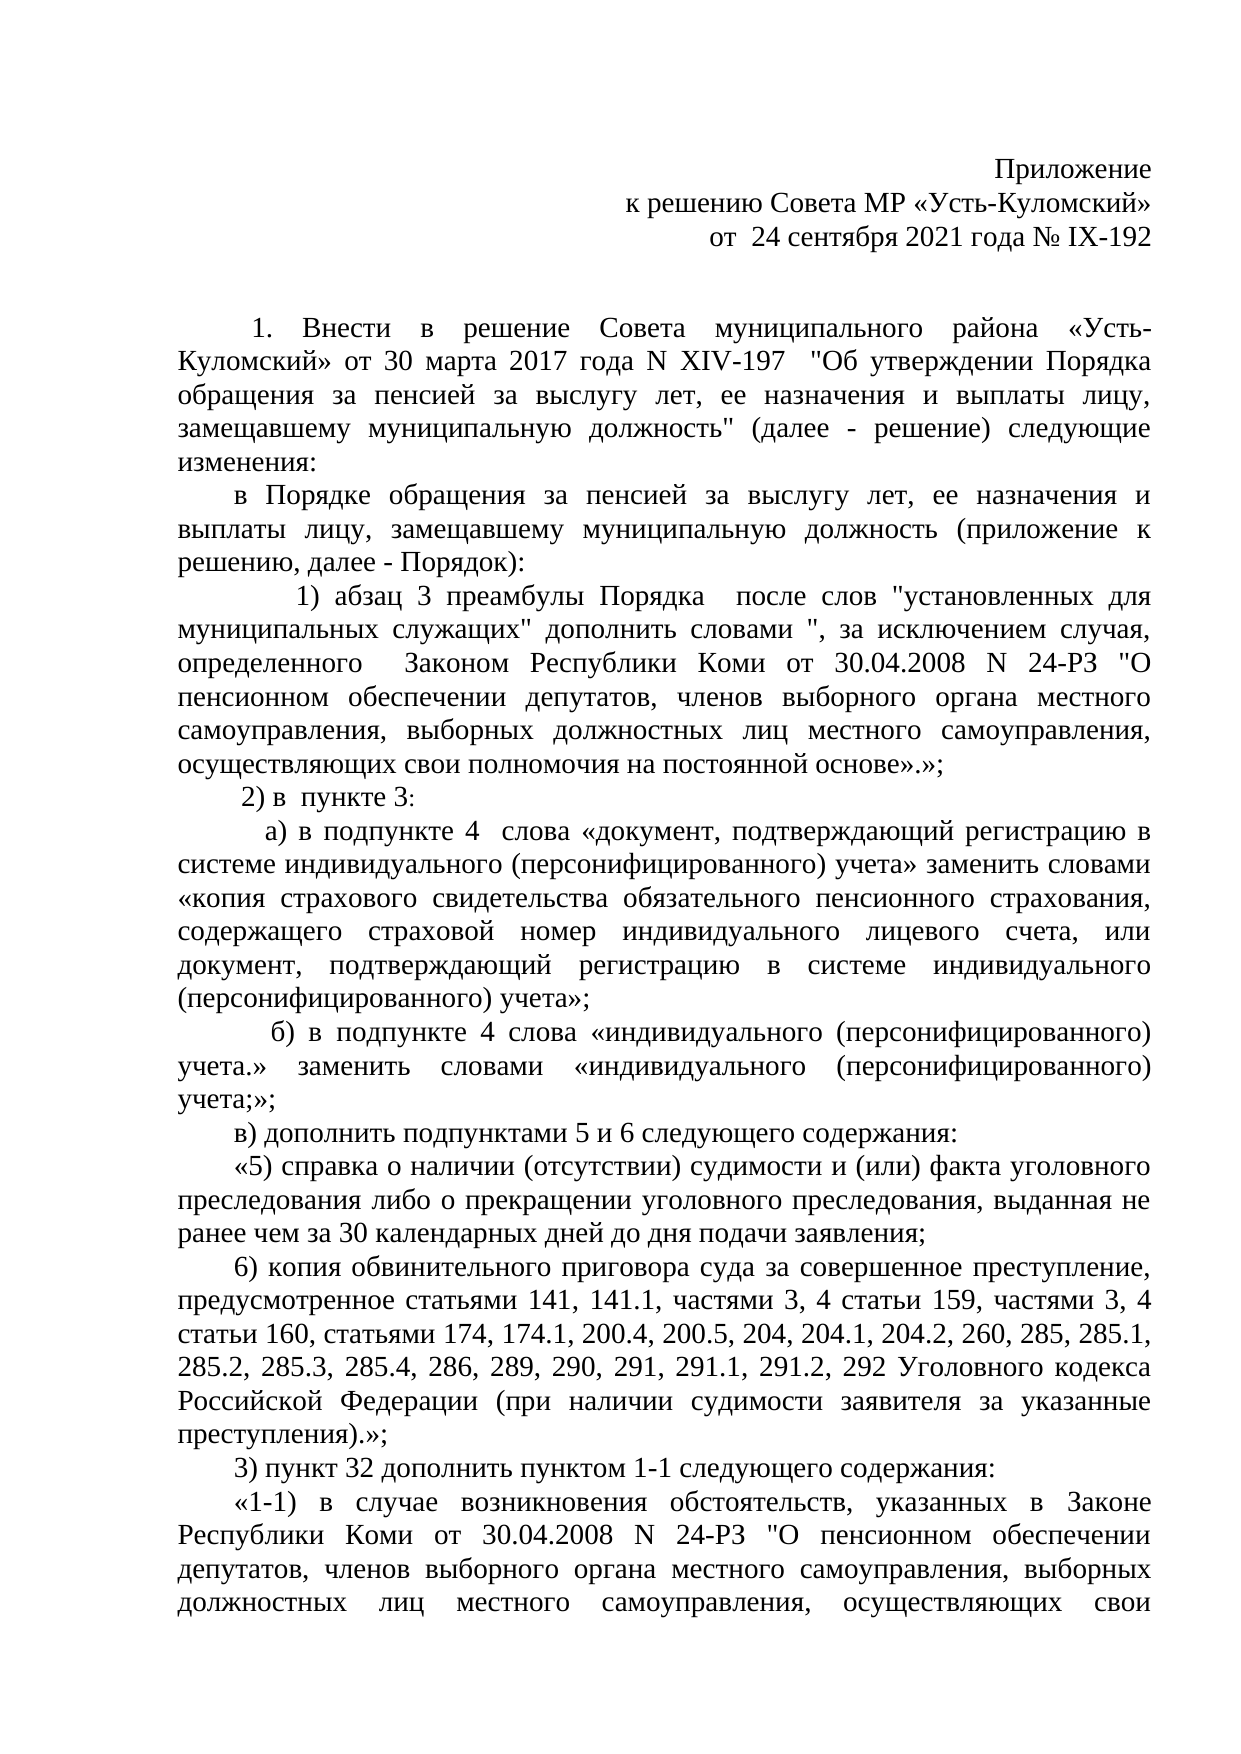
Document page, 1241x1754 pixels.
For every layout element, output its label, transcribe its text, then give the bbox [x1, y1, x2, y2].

text в) дополнить подпунктами 5 и 6 следующего содержания: [177, 1115, 1152, 1148]
text от 24 сентября 2021 года № IХ-192 [177, 219, 1152, 252]
text «5) справка о наличии (отсутствии) судимости и (или) факта уголовного преследования либо о прекращении уголовного преследования, выданная не ранее чем за 30 календарных дней до дня подачи заявления; [177, 1148, 1152, 1249]
text 1) абзац 3 преамбулы Порядка после слов "установленных для муниципальных служащих" дополнить словами ", за исключением случая, определенного Законом Республики Коми от 30.04.2008 N 24-РЗ "О пенсионном обеспечении депутатов, членов выборного органа местного самоуправления, выборных должностных лиц местного самоуправления, осуществляющих свои полномочия на постоянной основе».»; [177, 578, 1152, 779]
text к решению Совета МР «Усть-Куломский» [177, 185, 1152, 219]
text в Порядке обращения за пенсией за выслугу лет, ее назначения и выплаты лицу, замещавшему муниципальную должность (приложение к решению, далее - Порядок): [177, 477, 1152, 578]
text а) в подпункте 4 слова «документ, подтверждающий регистрацию в системе индивидуального (персонифицированного) учета» заменить словами «копия страхового свидетельства обязательного пенсионного страхования, содержащего страховой номер индивидуального лицевого счета, или документ, подтверждающий регистрацию в системе индивидуального (персонифицированного) учета»; [177, 813, 1152, 1014]
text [177, 1484, 1152, 1618]
text б) в подпункте 4 слова «индивидуального (персонифицированного) учета.» заменить словами «индивидуального (персонифицированного) учета;»; [177, 1014, 1152, 1115]
text 3) пункт 32 дополнить пунктом 1-1 следующего содержания: [177, 1450, 1152, 1484]
text 1. Внести в решение Совета муниципального района «Усть-Куломский» от 30 марта 2017 года N XIV-197 "Об утверждении Порядка обращения за пенсией за выслугу лет, ее назначения и выплаты лицу, замещавшему муниципальную должность" (далее - решение) следующие изменения: [177, 310, 1152, 477]
text 2) в пункте 3: [177, 779, 1152, 813]
text Приложение [177, 152, 1152, 185]
